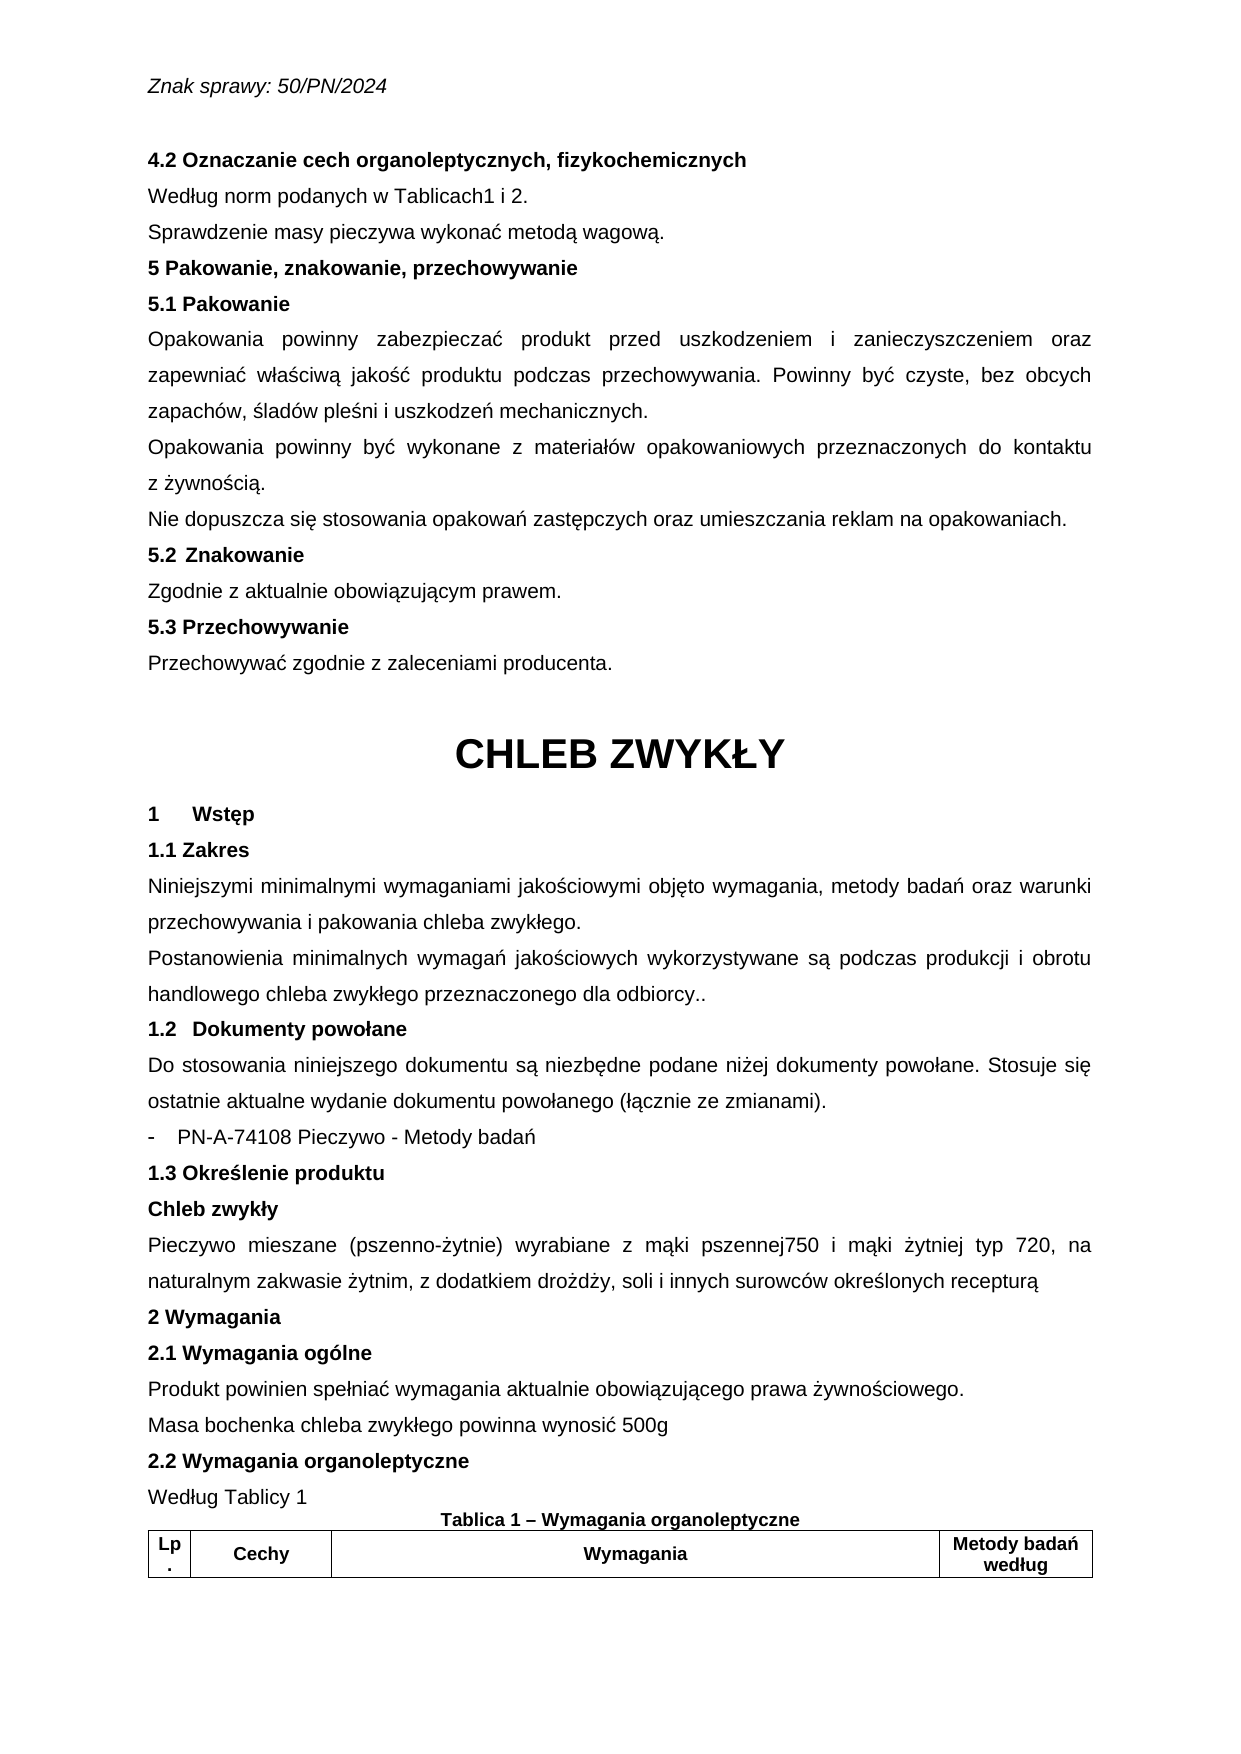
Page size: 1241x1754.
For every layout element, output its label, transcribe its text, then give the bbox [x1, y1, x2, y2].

text Masa bochenka chleba zwykłego powinna wynosić 500g [148, 1413, 1093, 1437]
table_header Cechy [191, 1531, 331, 1577]
text Postanowienia minimalnych wymagań jakościowych wykorzystywane są podczas produkcji i obrotu handlowego chleba zwykłego przeznaczonego dla odbiorcy.. [148, 945, 1093, 1005]
text Opakowania powinny zabezpieczać produkt przed uszkodzeniem i zanieczyszczeniem oraz zapewniać właściwą jakość produktu podczas przechowywania. Powinny być czyste, bez obcych zapachów, śladów pleśni i uszkodzeń mechanicznych. [148, 327, 1093, 423]
text Według norm podanych w Tablicach1 i 2. [148, 183, 1093, 207]
text chleb zwykłY [148, 730, 1093, 778]
table_header Wymagania [332, 1531, 939, 1577]
text 4.2 Oznaczanie cech organoleptycznych, fizykochemicznych [148, 148, 1093, 172]
list PN-A-74108 Pieczywo - Metody badań [148, 1125, 1093, 1149]
text 1.3 Określenie produktu [148, 1161, 1093, 1185]
list Wstęp [148, 802, 1093, 826]
text Sprawdzenie masy pieczywa wykonać metodą wagową. [148, 219, 1093, 243]
list Znakowanie [148, 543, 1093, 567]
text Chleb zwykły [148, 1197, 1093, 1221]
text 2 Wymagania [148, 1305, 1093, 1329]
text Produkt powinien spełniać wymagania aktualnie obowiązującego prawa żywnościowego. [148, 1377, 1093, 1401]
table_header Metody badań według [940, 1531, 1092, 1577]
text Opakowania powinny być wykonane z materiałów opakowaniowych przeznaczonych do kontaktu z żywnością. [148, 435, 1093, 495]
text 5.1 Pakowanie [148, 291, 1093, 315]
text 5 Pakowanie, znakowanie, przechowywanie [148, 255, 1093, 279]
text Według Tablicy 1 [148, 1484, 1093, 1508]
list Dokumenty powołane [148, 1017, 1093, 1041]
text 2.1 Wymagania ogólne [148, 1341, 1093, 1365]
text Niniejszymi minimalnymi wymaganiami jakościowymi objęto wymagania, metody badań oraz warunki przechowywania i pakowania chleba zwykłego. [148, 873, 1093, 933]
text Do stosowania niniejszego dokumentu są niezbędne podane niżej dokumenty powołane. Stosuje się ostatnie aktualne wydanie dokumentu powołanego (łącznie ze zmianami). [148, 1053, 1093, 1113]
text 2.2 Wymagania organoleptyczne [148, 1449, 1093, 1473]
text 5.3 Przechowywanie [148, 615, 1093, 639]
text Pieczywo mieszane (pszenno-żytnie) wyrabiane z mąki pszennej750 i mąki żytniej typ 720, na naturalnym zakwasie żytnim, z dodatkiem drożdży, soli i innych surowców określonych recepturą [148, 1233, 1093, 1293]
text Tablica 1 – Wymagania organoleptyczne [148, 1508, 1093, 1530]
text Zgodnie z aktualnie obowiązującym prawem. [148, 579, 1093, 603]
table_header Lp. [149, 1531, 190, 1577]
text 1.1 Zakres [148, 838, 1093, 862]
text Przechowywać zgodnie z zaleceniami producenta. [148, 651, 1093, 675]
text Nie dopuszcza się stosowania opakowań zastępczych oraz umieszczania reklam na opakowaniach. [148, 507, 1093, 531]
